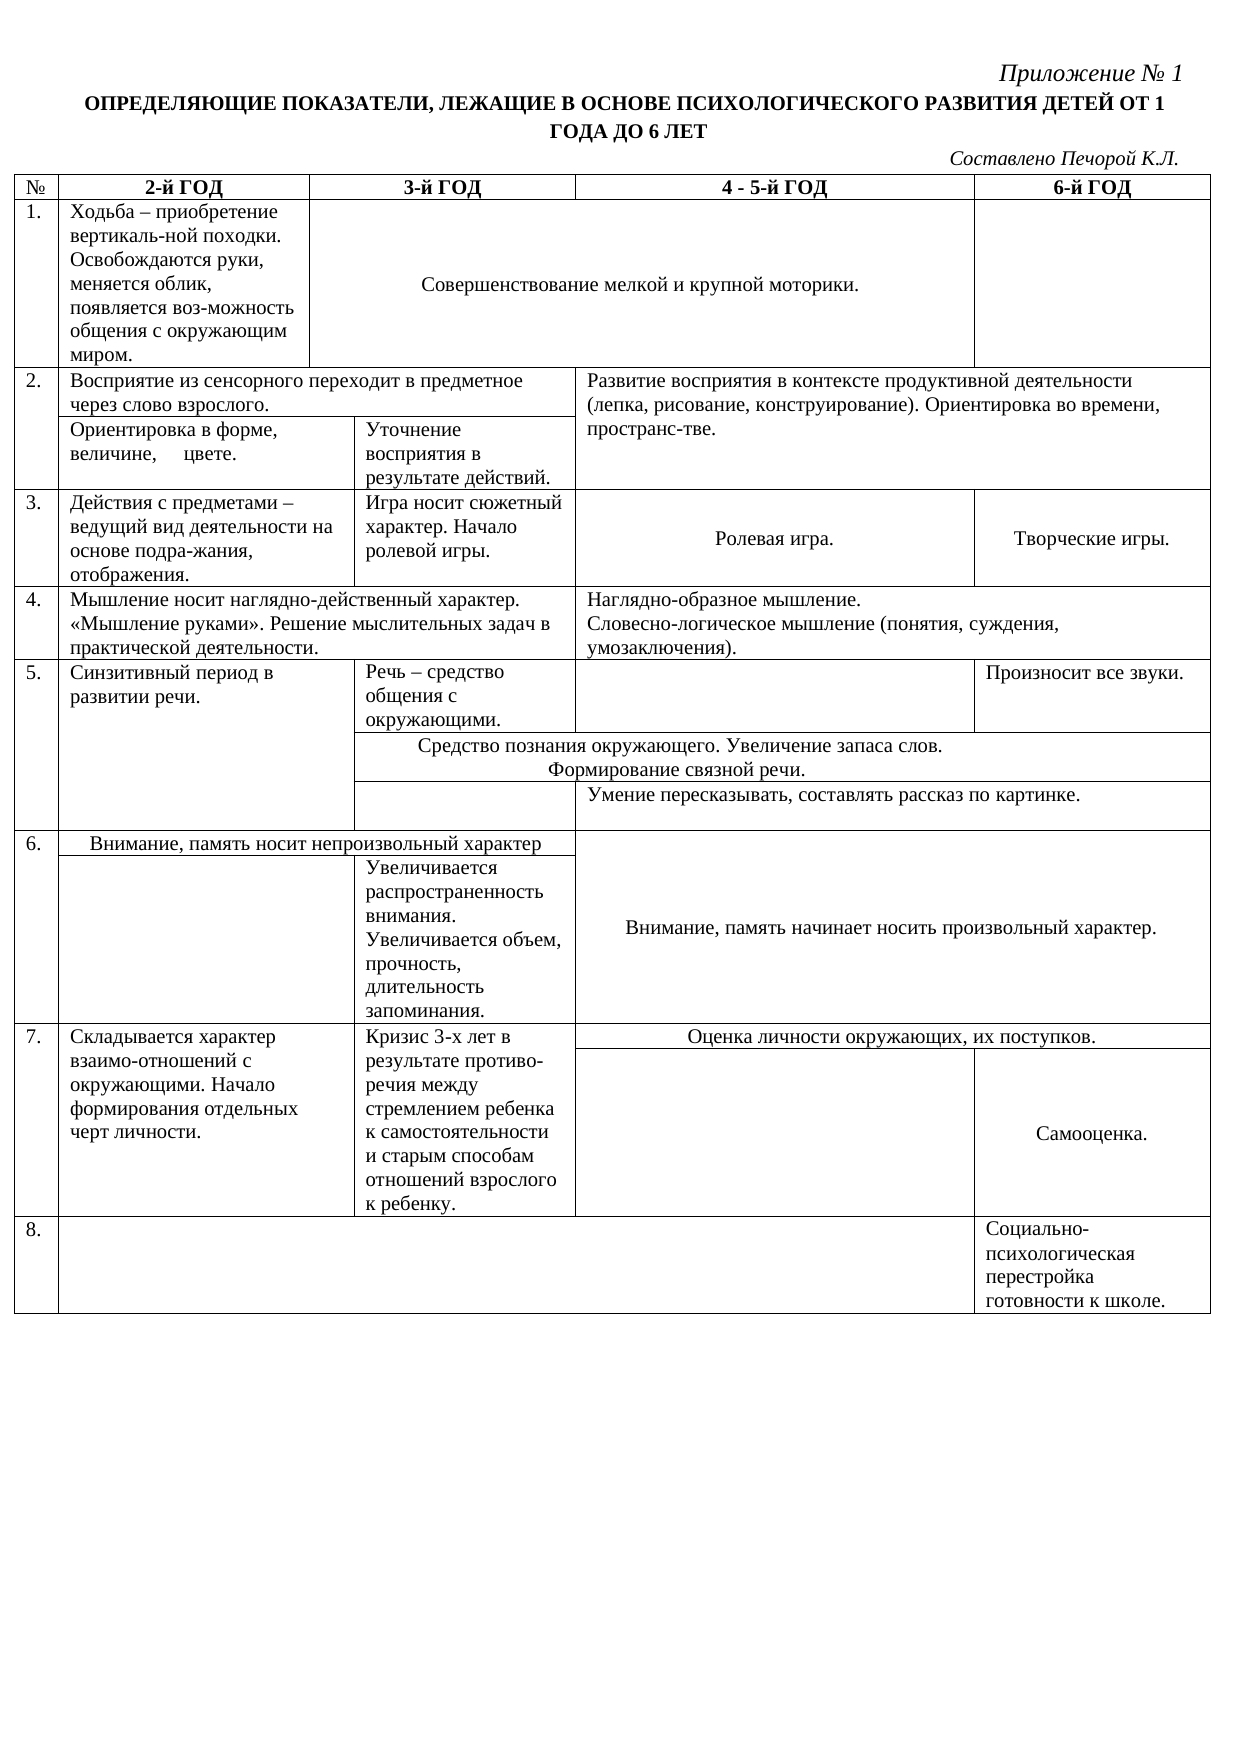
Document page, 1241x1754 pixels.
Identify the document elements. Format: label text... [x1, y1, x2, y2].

text ГОДА ДО 6 ЛЕТ [549, 119, 1213, 143]
table_cell Умение пересказывать, составлять рассказ по картинке. [576, 782, 1210, 829]
table_cell Кризис 3-х лет в результате противо-речия между стремлением ребенка к самостоятельности и старым способам отношений взрослого к ребенку. [355, 1024, 575, 1216]
table_cell Ориентировка в форме, величине, цвете. [59, 417, 354, 489]
table_cell Внимание, память начинает носить произвольный характер. [576, 831, 1210, 1023]
table_cell Совершенствование мелкой и крупной моторики. [310, 200, 974, 367]
table_cell Действия с предметами – ведущий вид деятельности на основе подра-жания, отображения. [59, 490, 354, 586]
table_cell Игра носит сюжетный характер. Начало ролевой игры. [355, 490, 575, 586]
table_cell Средство познания окружающего. Увеличение запаса слов. Формирование связной речи. [355, 733, 1210, 781]
table_cell [975, 200, 1210, 367]
table_header № [15, 175, 58, 198]
table_cell Наглядно-образное мышление. Словесно-логическое мышление (понятия, суждения, умозаключения). [576, 587, 1210, 659]
table_cell Социально-психологическая перестройка готовности к школе. [975, 1217, 1210, 1313]
table_header 2-й ГОД [59, 175, 309, 198]
table_cell Уточнение восприятия в результате действий. [355, 417, 575, 489]
table_header 6-й ГОД [975, 175, 1210, 198]
table_cell 7. [15, 1024, 58, 1216]
table_cell [576, 1049, 974, 1216]
table_cell [59, 856, 354, 1023]
table_cell 5. [15, 660, 58, 829]
table_cell Увеличивается распространенность внимания. Увеличивается объем, прочность, длительность запоминания. [355, 856, 575, 1023]
table_cell 8. [15, 1217, 58, 1313]
table_cell Речь – средство общения с окружающими. [355, 660, 575, 732]
table_cell Внимание, память носит непроизвольный характер [59, 831, 575, 854]
table_cell 3. [15, 490, 58, 586]
table_cell 6. [15, 831, 58, 1023]
table_cell Творческие игры. [975, 490, 1210, 586]
table_cell Развитие восприятия в контексте продуктивной деятельности (лепка, рисование, конструирование). Ориентировка во времени, пространс-тве. [576, 368, 1210, 489]
table_cell Произносит все звуки. [975, 660, 1210, 732]
table_cell Самооценка. [975, 1049, 1210, 1216]
table_cell 1. [15, 200, 58, 367]
table_cell [59, 1217, 974, 1313]
table_cell [355, 782, 575, 829]
table_cell Оценка личности окружающих, их поступков. [576, 1024, 1210, 1048]
table_cell [576, 660, 974, 732]
table_cell 4. [15, 587, 58, 659]
table_cell Складывается характер взаимо-отношений с окружающими. Начало формирования отдельных черт личности. [59, 1024, 354, 1216]
table_cell Ролевая игра. [576, 490, 974, 586]
table_header 3-й ГОД [310, 175, 575, 198]
table_cell Ходьба – приобретение вертикаль-ной походки. Освобождаются руки, меняется облик, появляется воз-можность общения с окружающим миром. [59, 200, 309, 367]
table_cell Мышление носит наглядно-действенный характер. «Мышление руками». Решение мыслительных задач в практической деятельности. [59, 587, 575, 659]
table_header 4 - 5-й ГОД [576, 175, 974, 198]
text Приложение № 1 ОПРЕДЕЛЯЮЩИЕ ПОКАЗАТЕЛИ, ЛЕЖАЩИЕ В ОСНОВЕ ПСИХОЛОГИЧЕСКОГО РАЗВИТИЯ ДЕТЕЙ ОТ 1 [84, 58, 1190, 115]
table_cell Восприятие из сенсорного переходит в предметное через слово взрослого. [59, 368, 575, 416]
table_cell Синзитивный период в развитии речи. [59, 660, 354, 829]
table_cell 2. [15, 368, 58, 489]
text Составлено Печорой К.Л. [949, 146, 1213, 169]
